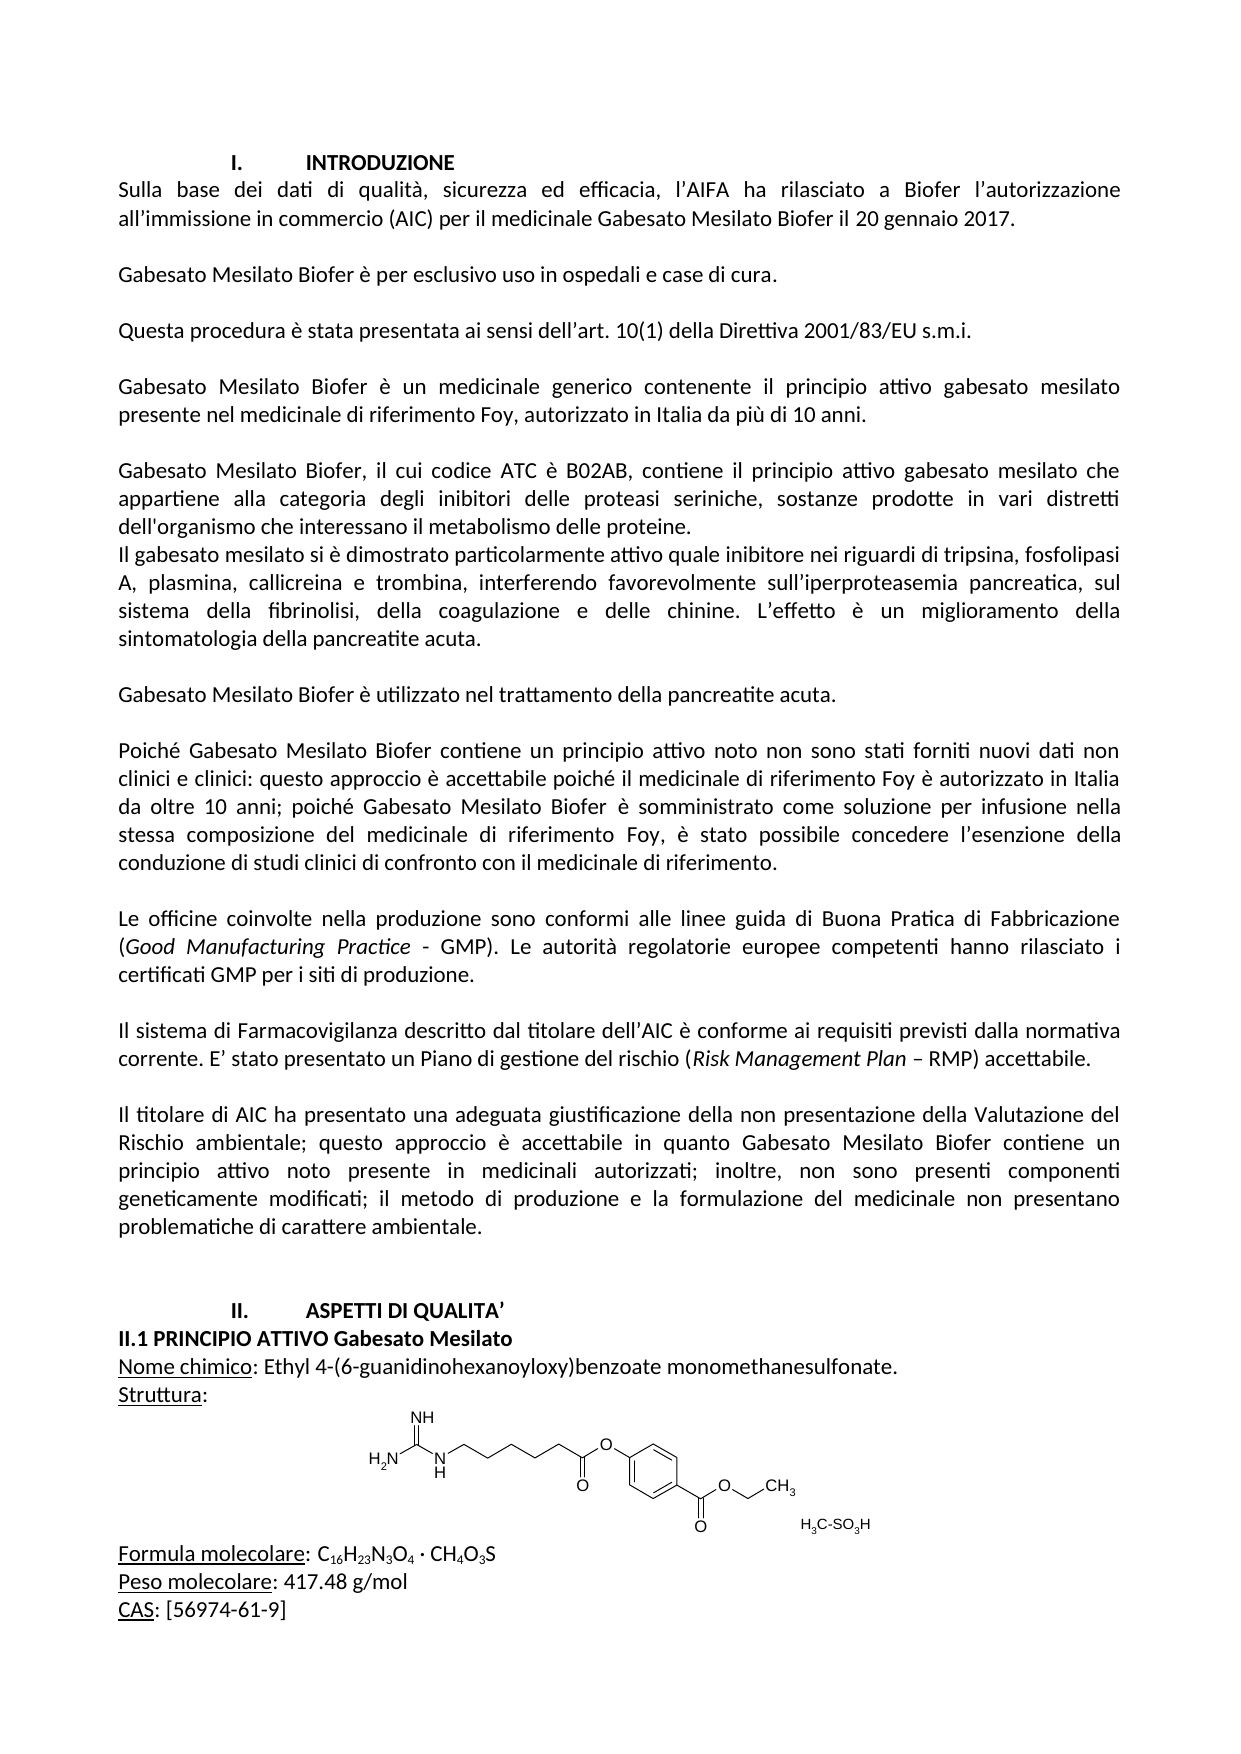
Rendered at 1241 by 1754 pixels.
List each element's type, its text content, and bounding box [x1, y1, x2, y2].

text Poiché Gabesato Mesilato Biofer contiene un principio attivo noto non sono stati forniti nuovi dati non clinici e clinici: questo approccio è accettabile poiché il medicinale di riferimento Foy è autorizzato in Italia da oltre 10 anni; poiché Gabesato Mesilato Biofer è somministrato come soluzione per infusione nella stessa composizione del medicinale di riferimento Foy, è stato possibile concedere l’esenzione della conduzione di studi clinici di confronto con il medicinale di riferimento. [118, 736, 1122, 876]
text Il sistema di Farmacovigilanza descritto dal titolare dell’AIC è conforme ai requisiti previsti dalla normativa corrente. E’ stato presentato un Piano di gestione del rischio (Risk Management Plan – RMP) accettabile. [118, 1016, 1122, 1072]
text Struttura: [118, 1381, 1122, 1408]
text Gabesato Mesilato Biofer è utilizzato nel trattamento della pancreatite acuta. [118, 680, 1122, 708]
text Il titolare di AIC ha presentato una adeguata giustificazione della non presentazione della Valutazione del Rischio ambientale; questo approccio è accettabile in quanto Gabesato Mesilato Biofer contiene un principio attivo noto presente in medicinali autorizzati; inoltre, non sono presenti componenti geneticamente modificati; il metodo di produzione e la formulazione del medicinale non presentano problematiche di carattere ambientale. [118, 1100, 1122, 1240]
text Gabesato Mesilato Biofer è per esclusivo uso in ospedali e case di cura. [118, 260, 1122, 288]
text Il gabesato mesilato si è dimostrato particolarmente attivo quale inibitore nei riguardi di tripsina, fosfolipasi A, plasmina, callicreina e trombina, interferendo favorevolmente sull’iperproteasemia pancreatica, sul sistema della fibrinolisi, della coagulazione e delle chinine. L’effetto è un miglioramento della sintomatologia della pancreatite acuta. [118, 540, 1122, 652]
list ASPETTI DI QUALITA’ [231, 1296, 1122, 1324]
text Sulla base dei dati di qualità, sicurezza ed efficacia, l’AIFA ha rilasciato a Biofer l’autorizzazione all’immissione in commercio (AIC) per il medicinale Gabesato Mesilato Biofer il 20 gennaio 2017. [118, 176, 1122, 232]
text Formula molecolare: C16H23N3O4 · CH4O3S [118, 1539, 1122, 1567]
text Gabesato Mesilato Biofer, il cui codice ATC è B02AB, contiene il principio attivo gabesato mesilato che appartiene alla categoria degli inibitori delle proteasi seriniche, sostanze prodotte in vari distretti dell'organismo che interessano il metabolismo delle proteine. [118, 456, 1122, 540]
text Nome chimico: Ethyl 4-(6-guanidinohexanoyloxy)benzoate monomethanesulfonate. [118, 1352, 1122, 1381]
text II.1 PRINCIPIO ATTIVO Gabesato Mesilato [118, 1324, 1122, 1352]
list INTRODUZIONE [231, 148, 1122, 176]
subtitle CAS: [56974-61-9] [118, 1595, 1122, 1623]
text Le officine coinvolte nella produzione sono conformi alle linee guida di Buona Pratica di Fabbricazione (Good Manufacturing Practice - GMP). Le autorità regolatorie europee competenti hanno rilasciato i certificati GMP per i siti di produzione. [118, 904, 1122, 988]
text Peso molecolare: 417.48 g/mol [118, 1567, 1122, 1595]
text Gabesato Mesilato Biofer è un medicinale generico contenente il principio attivo gabesato mesilato presente nel medicinale di riferimento Foy, autorizzato in Italia da più di 10 anni. [118, 372, 1122, 428]
text Questa procedura è stata presentata ai sensi dell’art. 10(1) della Direttiva 2001/83/EU s.m.i. [118, 316, 1122, 344]
